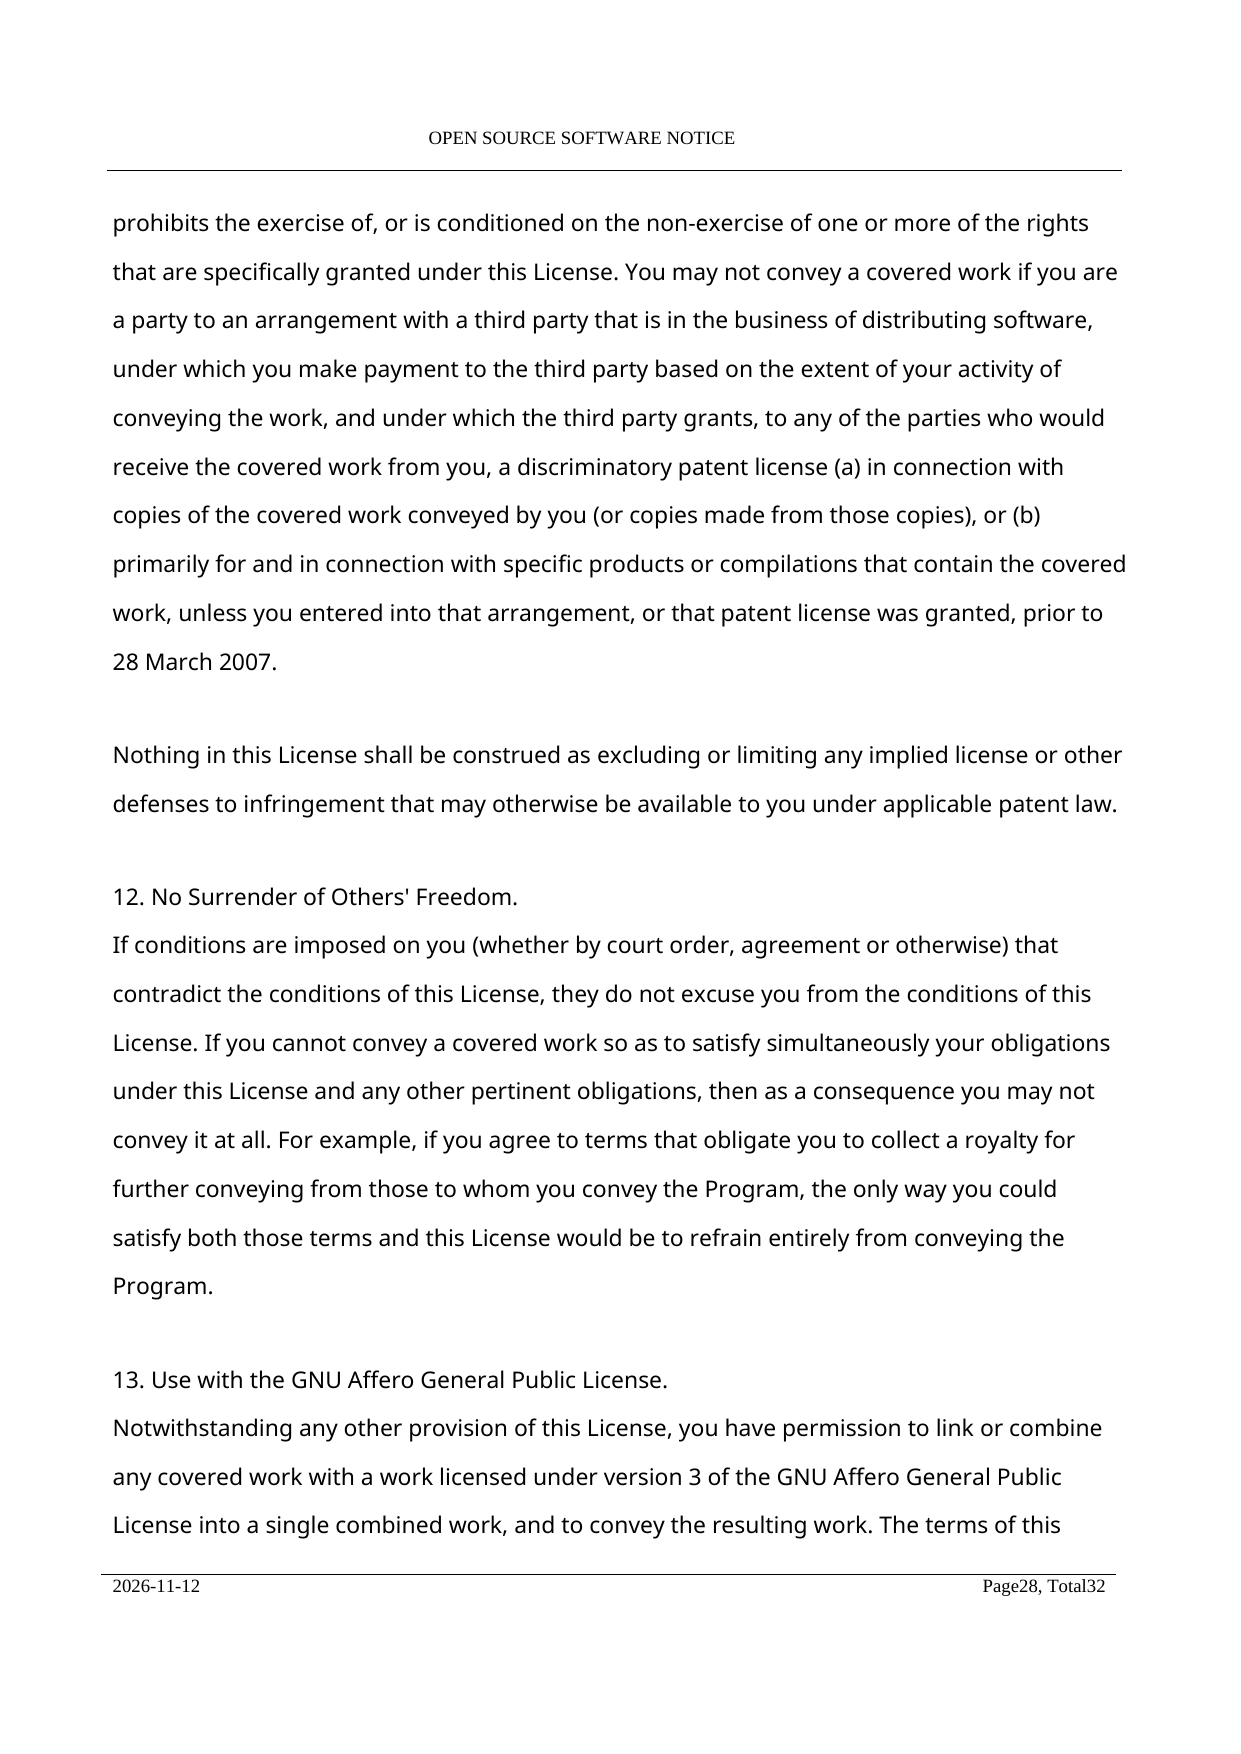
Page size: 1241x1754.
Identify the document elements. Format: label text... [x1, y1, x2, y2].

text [112, 1411, 1128, 1541]
text 12. No Surrender of Others' Freedom. [112, 880, 1128, 913]
text Nothing in this License shall be construed as excluding or limiting any implied license or other defenses to infringement that may otherwise be available to you under applicable patent law. [112, 738, 1128, 819]
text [112, 206, 1128, 678]
text If conditions are imposed on you (whether by court order, agreement or otherwise) that contradict the conditions of this License, they do not excuse you from the conditions of this License. If you cannot convey a covered work so as to satisfy simultaneously your obligations under this License and any other pertinent obligations, then as a consequence you may not convey it at all. For example, if you agree to terms that obligate you to collect a royalty for further conveying from those to whom you convey the Program, the only way you could satisfy both those terms and this License would be to refrain entirely from conveying the Program. [112, 928, 1128, 1302]
text 13. Use with the GNU Affero General Public License. [112, 1363, 1128, 1395]
